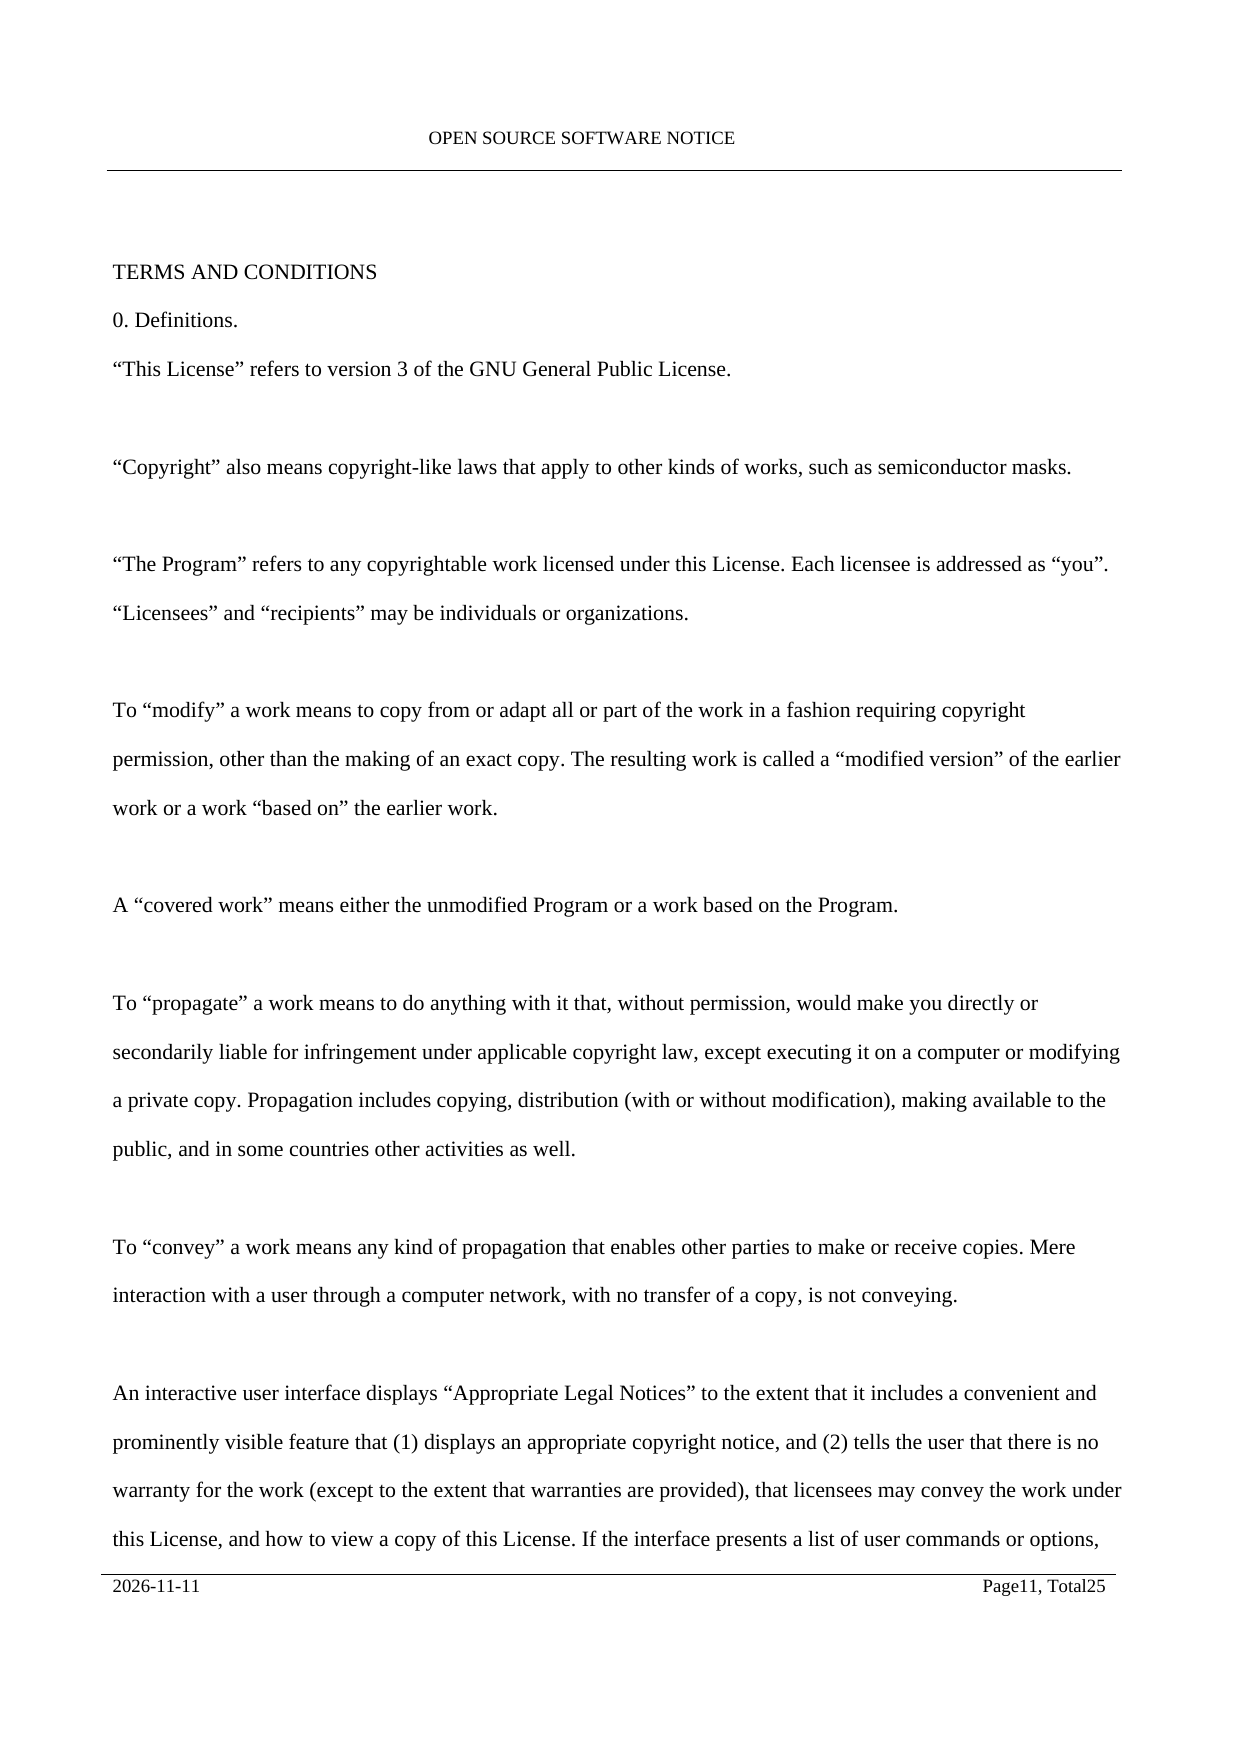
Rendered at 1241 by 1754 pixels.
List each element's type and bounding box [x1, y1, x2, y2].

text [112, 206, 1128, 1555]
